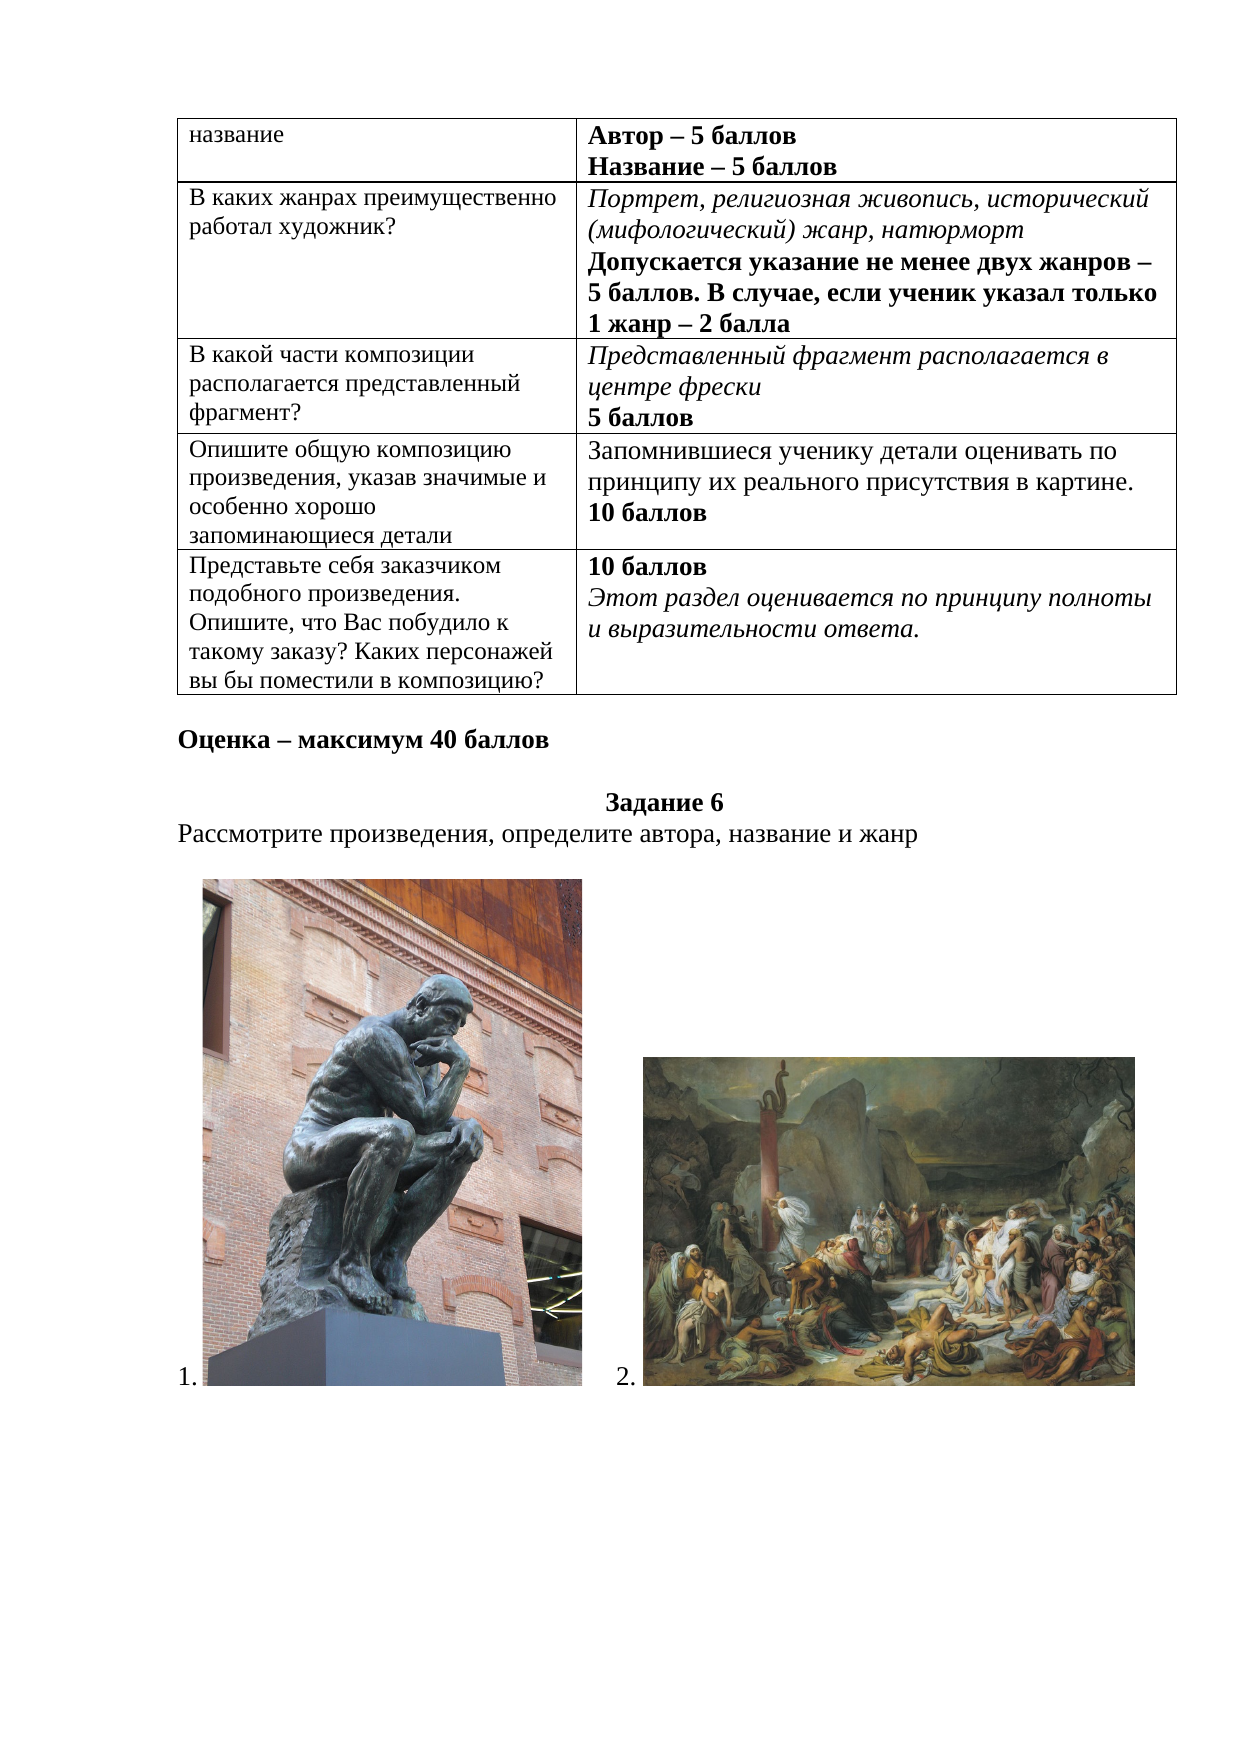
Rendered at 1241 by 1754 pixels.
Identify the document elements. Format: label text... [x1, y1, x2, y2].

picture [202, 879, 583, 1386]
picture [643, 1057, 1135, 1386]
table_cell Опишите общую композицию произведения, указав значимые и особенно хорошо запоминающиеся детали [178, 434, 576, 549]
table_cell 10 баллов Этот раздел оценивается по принципу полноты и выразительности ответа. [577, 550, 1176, 693]
table_cell В какой части композиции располагается представленный фрагмент? [178, 339, 576, 433]
text Задание 6 [177, 786, 1152, 817]
table_cell Представленный фрагмент располагается в центре фрески 5 баллов [577, 339, 1176, 433]
table_cell Запомнившиеся ученику детали оценивать по принципу их реального присутствия в картине. 10 баллов [577, 434, 1176, 549]
table_cell Портрет, религиозная живопись, исторический (мифологический) жанр, натюрморт Допускается указание не менее двух жанров – 5 баллов. В случае, если ученик указал только 1 жанр – 2 балла [577, 183, 1176, 338]
table_cell Представьте себя заказчиком подобного произведения. Опишите, что Вас побудило к такому заказу? Каких персонажей вы бы поместили в композицию? [178, 550, 576, 693]
text Оценка – максимум 40 баллов [177, 723, 1152, 754]
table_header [577, 119, 1176, 181]
text Рассмотрите произведения, определите автора, название и жанр [177, 817, 1152, 848]
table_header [178, 119, 576, 181]
table_cell В каких жанрах преимущественно работал художник? [178, 183, 576, 338]
